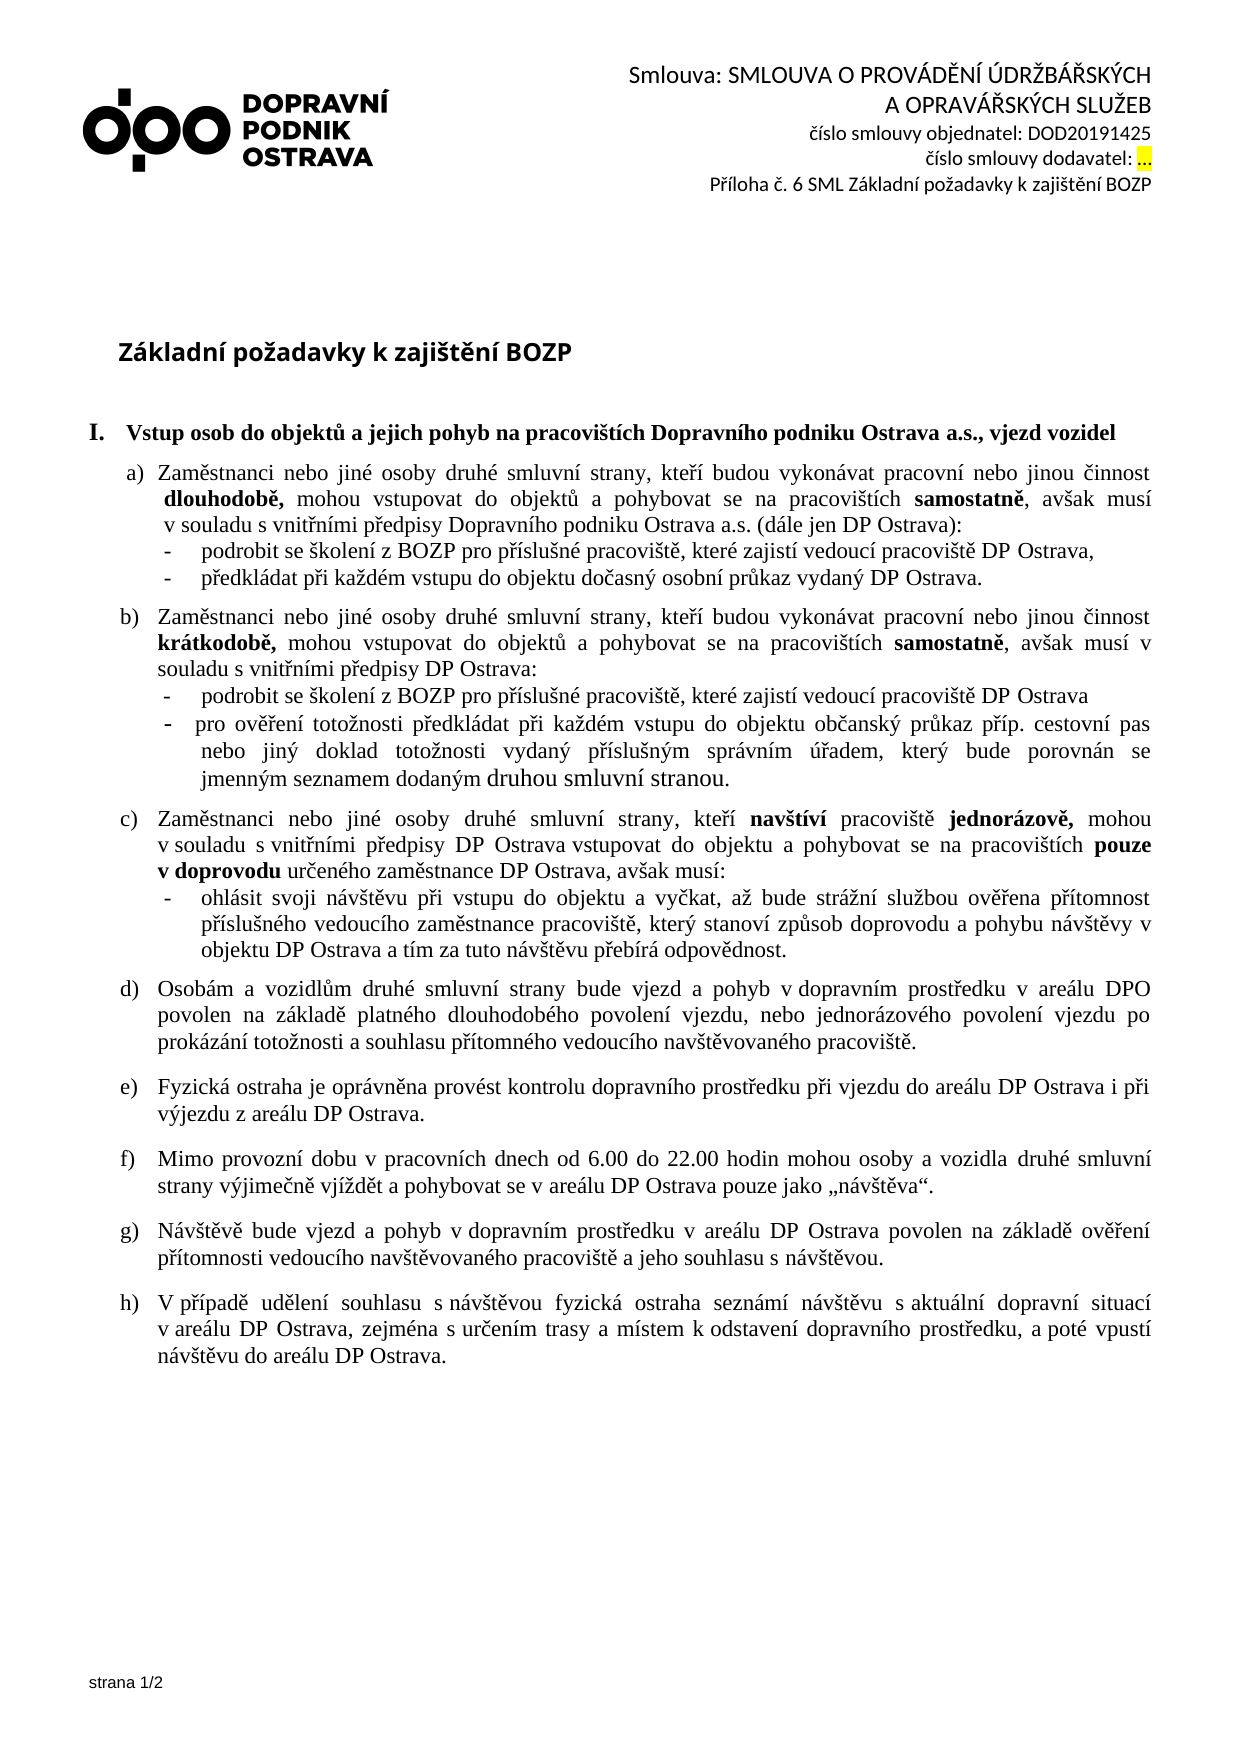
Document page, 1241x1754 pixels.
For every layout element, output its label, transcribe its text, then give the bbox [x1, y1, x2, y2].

list Návštěvě bude vjezd a pohyb v dopravním prostředku v areálu DP Ostrava povolen na základě ověření přítomnosti vedoucího navštěvovaného pracoviště a jeho souhlasu s návštěvou. [120, 1217, 1152, 1270]
list Fyzická ostraha je oprávněna provést kontrolu dopravního prostředku při vjezdu do areálu DP Ostrava i při výjezdu z areálu DP Ostrava. [120, 1073, 1152, 1126]
picture [82, 88, 390, 172]
text - podrobit se školení z BOZP pro příslušné pracoviště, které zajistí vedoucí pracoviště DP Ostrava, [164, 538, 1152, 564]
list Zaměstnanci nebo jiné osoby druhé smluvní strany, kteří navštíví pracoviště jednorázově, mohou v souladu s vnitřními předpisy DP Ostrava vstupovat do objektu a pohybovat se na pracovištích pouze v doprovodu určeného zaměstnance DP Ostrava, avšak musí: [120, 804, 1152, 884]
text - předkládat při každém vstupu do objektu dočasný osobní průkaz vydaný DP Ostrava. [164, 564, 1152, 590]
list Zaměstnanci nebo jiné osoby druhé smluvní strany, kteří budou vykonávat pracovní nebo jinou činnost krátkodobě, mohou vstupovat do objektů a pohybovat se na pracovištích samostatně, avšak musí v souladu s vnitřními předpisy DP Ostrava: [120, 603, 1152, 682]
text - ohlásit svoji návštěvu při vstupu do objektu a vyčkat, až bude strážní službou ověřena přítomnost příslušného vedoucího zaměstnance pracoviště, který stanoví způsob doprovodu a pohybu návštěvy v objektu DP Ostrava a tím za tuto návštěvu přebírá odpovědnost. [164, 884, 1152, 963]
list pro ověření totožnosti předkládat při každém vstupu do objektu občanský průkaz příp. cestovní pas nebo jiný doklad totožnosti vydaný příslušným správním úřadem, který bude porovnán se jmenným seznamem dodaným druhou smluvní stranou. [164, 708, 1152, 792]
subtitle Základní požadavky k zajištění BOZP [118, 337, 1152, 367]
list Mimo provozní dobu v pracovních dnech od 6.00 do 22.00 hodin mohou osoby a vozidla druhé smluvní strany výjimečně vjíždět a pohybovat se v areálu DP Ostrava pouze jako „návštěva“. [120, 1145, 1152, 1198]
list Osobám a vozidlům druhé smluvní strany bude vjezd a pohyb v dopravním prostředku v areálu DPO povolen na základě platného dlouhodobého povolení vjezdu, nebo jednorázového povolení vjezdu po prokázání totožnosti a souhlasu přítomného vedoucího navštěvovaného pracoviště. [120, 975, 1152, 1054]
list V případě udělení souhlasu s návštěvou fyzická ostraha seznámí návštěvu s aktuální dopravní situací v areálu DP Ostrava, zejména s určením trasy a místem k odstavení dopravního prostředku, a poté vpustí návštěvu do areálu DP Ostrava. [120, 1289, 1152, 1368]
text - podrobit se školení z BOZP pro příslušné pracoviště, které zajistí vedoucí pracoviště DP Ostrava [157, 682, 1152, 708]
text I. Vstup osob do objektů a jejich pohyb na pracovištích Dopravního podniku Ostrava a.s., vjezd vozidel [89, 417, 1152, 446]
list Zaměstnanci nebo jiné osoby druhé smluvní strany, kteří budou vykonávat pracovní nebo jinou činnost dlouhodobě, mohou vstupovat do objektů a pohybovat se na pracovištích samostatně, avšak musí v souladu s vnitřními předpisy Dopravního podniku Ostrava a.s. (dále jen DP Ostrava): [126, 458, 1152, 538]
